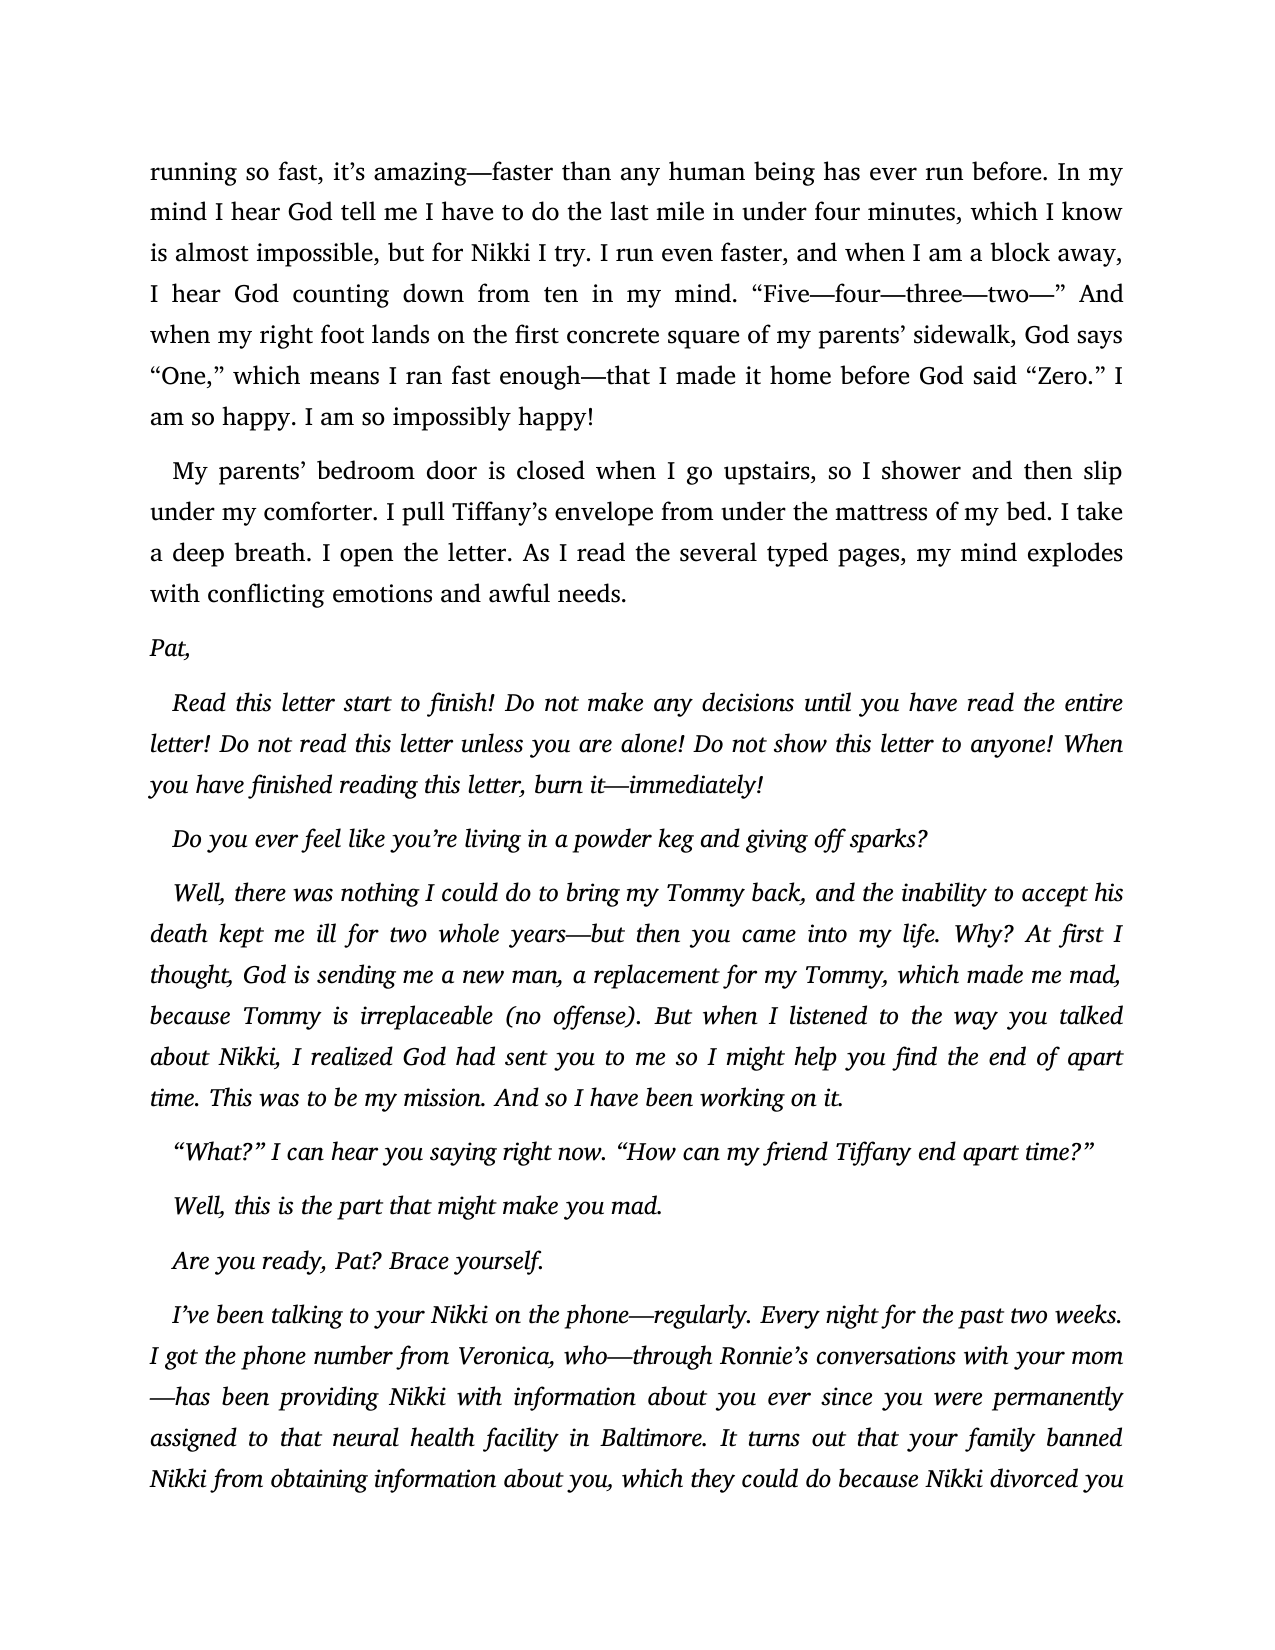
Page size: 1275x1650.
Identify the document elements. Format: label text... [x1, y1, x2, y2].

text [150, 150, 1125, 437]
text Are you ready, Pat? Brace yourself. [150, 1239, 1125, 1280]
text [150, 1293, 1125, 1498]
text My parents’ bedroom door is closed when I go upstairs, so I shower and then slip under my comforter. I pull Tiffany’s envelope from under the mattress of my bed. I take a deep breath. I open the letter. As I read the several typed pages, my mind explodes with conflicting emotions and awful needs. [150, 450, 1125, 614]
text “What?” I can hear you saying right now. “How can my friend Tiffany end apart time?” [150, 1131, 1125, 1172]
text Pat, [150, 627, 1125, 668]
text Do you ever feel like you’re living in a powder keg and giving off sparks? [150, 817, 1125, 858]
text Read this letter start to finish! Do not make any decisions until you have read the entire letter! Do not read this letter unless you are alone! Do not show this letter to anyone! When you have finished reading this letter, burn it—immediately! [150, 681, 1125, 804]
text Well, this is the part that might make you mad. [150, 1185, 1125, 1226]
text Well, there was nothing I could do to bring my Tommy back, and the inability to accept his death kept me ill for two whole years—but then you came into my life. Why? At first I thought, God is sending me a new man, a replacement for my Tommy, which made me mad, because Tommy is irreplaceable (no offense). But when I listened to the way you talked about Nikki, I realized God had sent you to me so I might help you find the end of apart time. This was to be my mission. And so I have been working on it. [150, 872, 1125, 1117]
